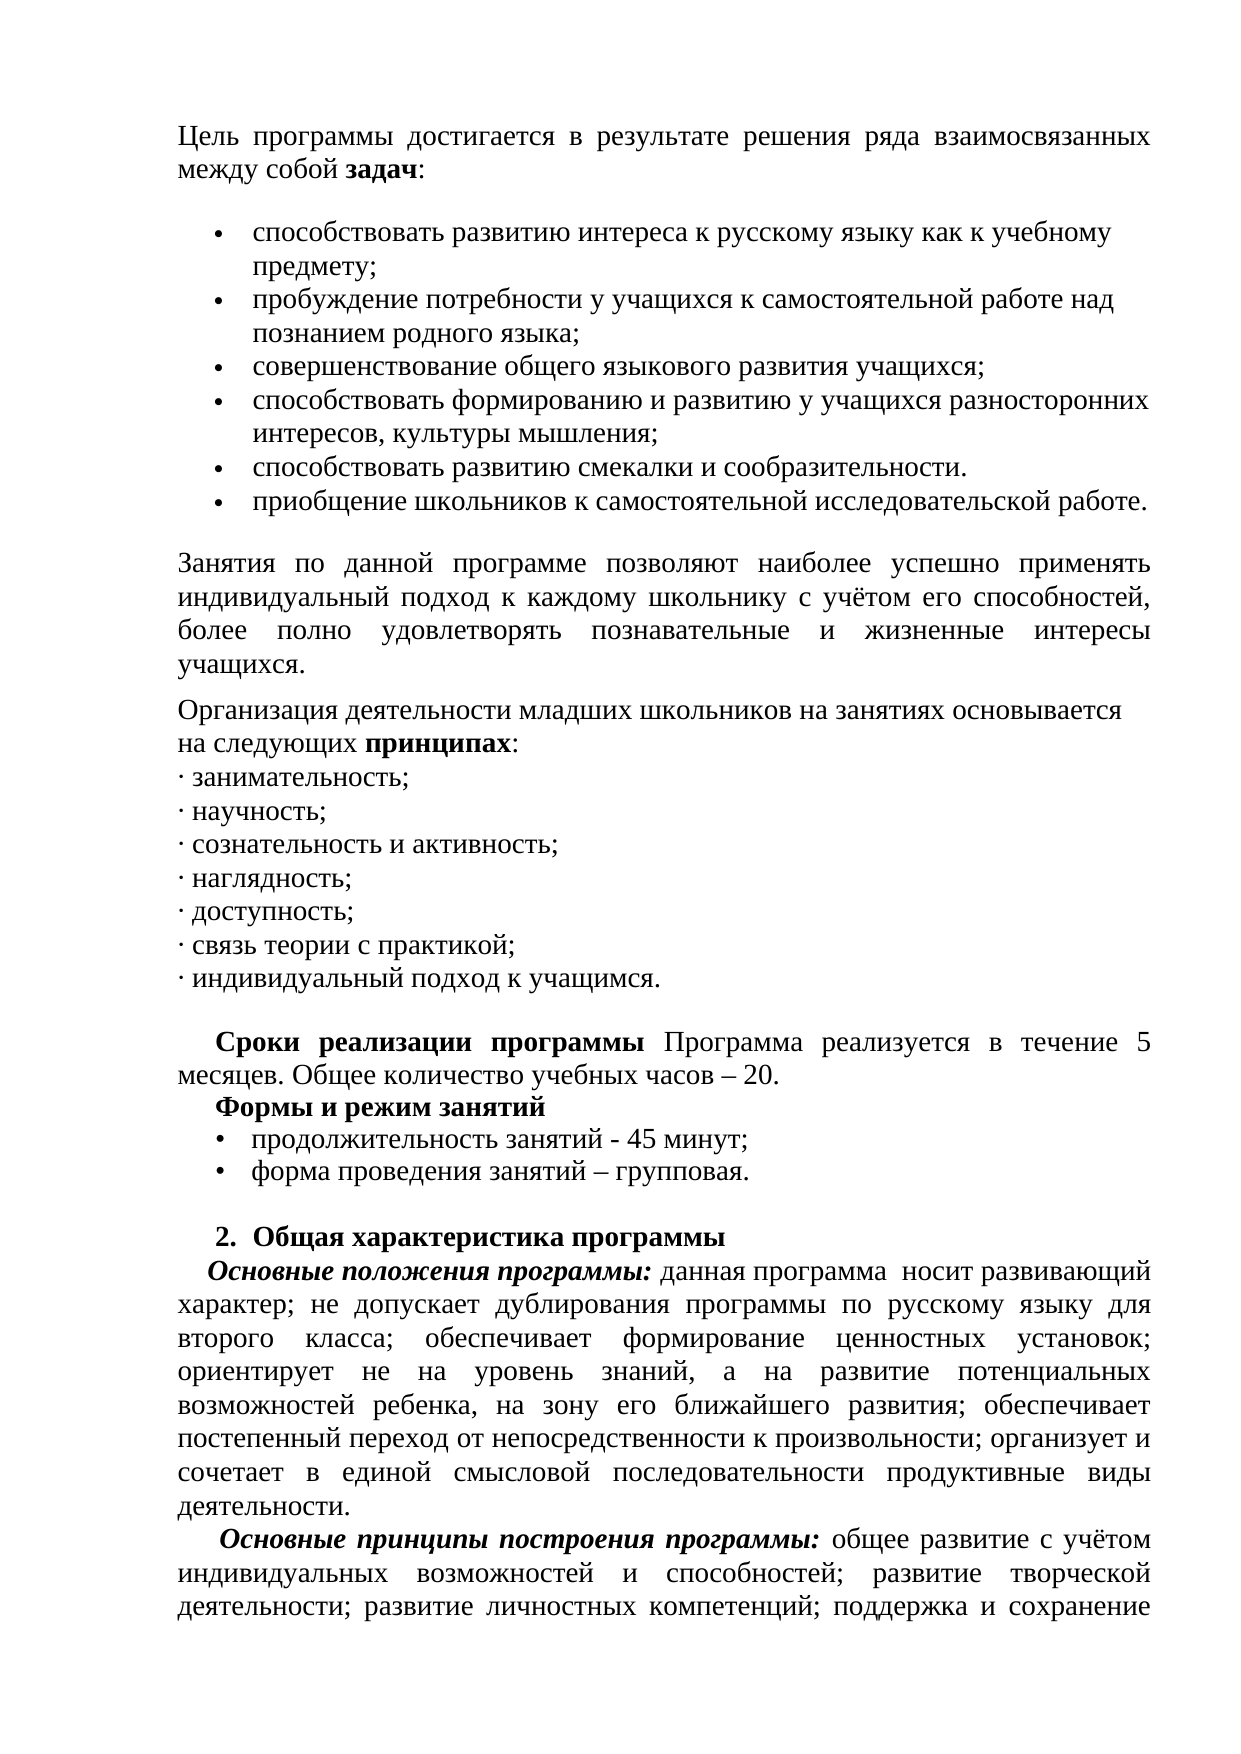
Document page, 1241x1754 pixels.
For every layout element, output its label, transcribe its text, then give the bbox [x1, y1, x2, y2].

list способствовать развитию интереса к русскому языку как к учебному предмету; [215, 214, 1152, 281]
text ∙ доступность; [177, 893, 1152, 927]
text ∙ сознательность и активность; [177, 826, 1152, 860]
list способствовать формированию и развитию у учащихся разносторонних интересов, культуры мышления; [215, 382, 1152, 449]
text Формы и режим занятий [177, 1091, 1152, 1123]
text • форма проведения занятий – групповая. [177, 1155, 1152, 1187]
text ∙ наглядность; [177, 860, 1152, 893]
list способствовать развитию смекалки и сообразительности. [215, 449, 1152, 483]
text ∙ научность; [177, 793, 1152, 826]
text Занятия по данной программе позволяют наиболее успешно применять индивидуальный подход к каждому школьнику с учётом его способностей, более полно удовлетворять познавательные и жизненные интересы учащихся. [177, 545, 1152, 679]
text на следующих принципах: [177, 726, 1152, 759]
list пробуждение потребности у учащихся к самостоятельной работе над познанием родного языка; [215, 281, 1152, 348]
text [177, 1521, 1152, 1622]
text ∙ связь теории с практикой; [177, 927, 1152, 960]
list совершенствование общего языкового развития учащихся; [215, 348, 1152, 382]
list приобщение школьников к самостоятельной исследовательской работе. [215, 483, 1152, 516]
text Цель программы достигается в результате решения ряда взаимосвязанных между собой задач: [177, 118, 1152, 185]
text Сроки реализации программы Программа реализуется в течение 5 месяцев. Общее количество учебных часов – 20. [177, 1026, 1152, 1091]
text Организация деятельности младших школьников на занятиях основывается [177, 692, 1152, 726]
text Основные положения программы: данная программа носит развивающий характер; не допускает дублирования программы по русскому языку для второго класса; обеспечивает формирование ценностных установок; ориентирует не на уровень знаний, а на развитие потенциальных возможностей ребенка, на зону его ближайшего развития; обеспечивает постепенный переход от непосредственности к произвольности; организует и сочетает в единой смысловой последовательности продуктивные виды деятельности. [177, 1253, 1152, 1521]
text ∙ индивидуальный подход к учащимся. [177, 960, 1152, 994]
text • продолжительность занятий - 45 минут; [177, 1123, 1152, 1155]
list Общая характеристика программы [215, 1219, 1152, 1253]
text ∙ занимательность; [177, 759, 1152, 793]
